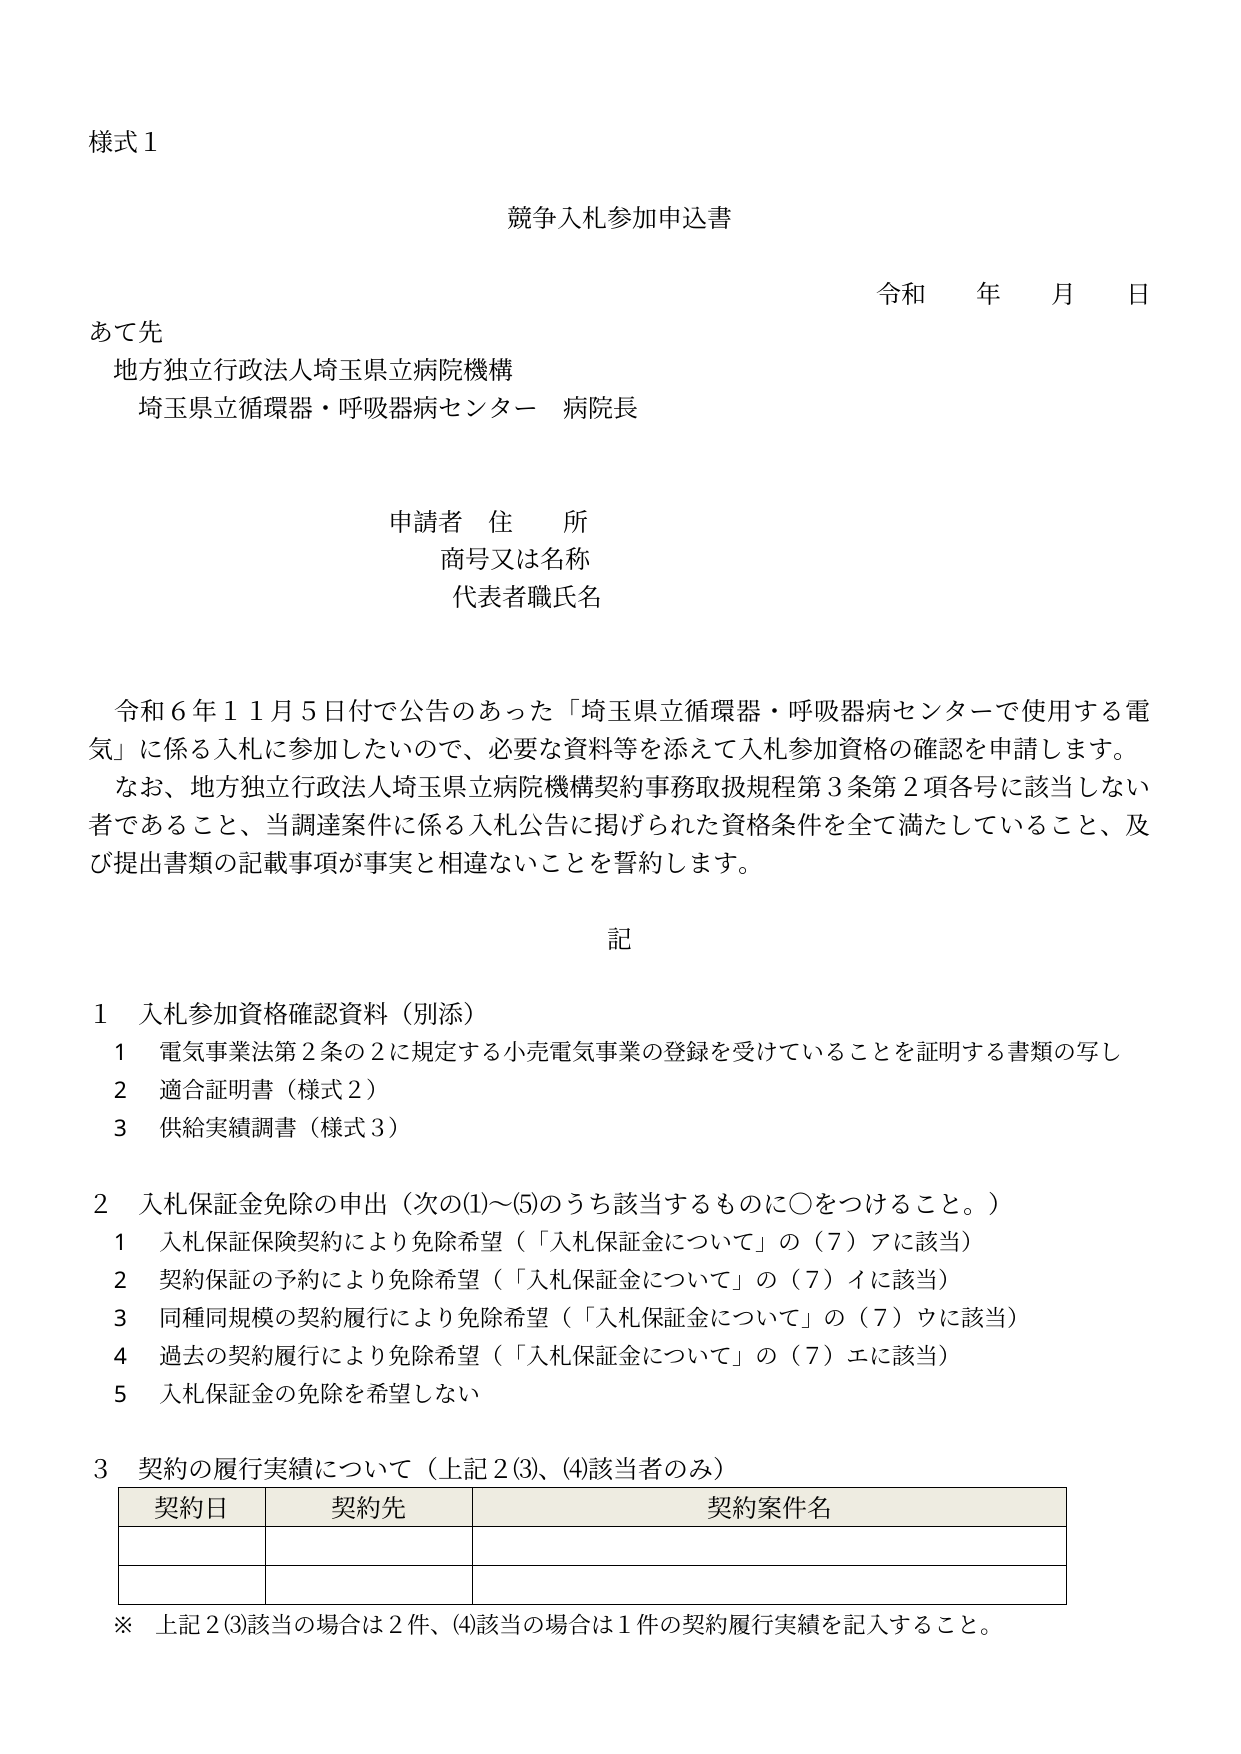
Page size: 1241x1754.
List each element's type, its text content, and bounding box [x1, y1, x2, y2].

text 埼玉県立循環器・呼吸器病センター 病院長 [89, 387, 1152, 425]
text あて先 [89, 312, 1152, 349]
list 電気事業法第２条の２に規定する小売電気事業の登録を受けていることを証明する書類の写し [114, 1032, 1152, 1070]
list 入札保証金の免除を希望しない [114, 1373, 1152, 1411]
text 代表者職氏名 [89, 577, 1152, 615]
text 競争入札参加申込書 [89, 198, 1152, 236]
text 令和６年１１月５日付で公告のあった「埼玉県立循環器・呼吸器病センターで使用する電気」に係る入札に参加したいので、必要な資料等を添えて入札参加資格の確認を申請します。 [89, 691, 1152, 767]
text ３ 契約の履行実績について（上記２⑶、⑷該当者のみ） [89, 1449, 1152, 1487]
table_cell [473, 1566, 1066, 1604]
text 申請者 住所 [89, 501, 1152, 539]
text ２ 入札保証金免除の申出（次の⑴～⑸のうち該当するものに○をつけること。） [89, 1184, 1152, 1222]
text 商号又は名称 [89, 539, 1152, 577]
table_cell [473, 1527, 1066, 1565]
text 様式１ [89, 122, 1152, 160]
list 入札保証保険契約により免除希望（「入札保証金について」の（７）アに該当） [114, 1222, 1152, 1259]
list 適合証明書（様式２） [114, 1070, 1152, 1108]
table_cell [119, 1527, 265, 1565]
list 契約保証の予約により免除希望（「入札保証金について」の（７）イに該当） [114, 1259, 1152, 1297]
table_header 契約日 [119, 1488, 265, 1526]
text 地方独立行政法人埼玉県立病院機構 [89, 349, 1152, 387]
table_cell [266, 1527, 472, 1565]
text なお、地方独立行政法人埼玉県立病院機構契約事務取扱規程第３条第２項各号に該当しない者であること、当調達案件に係る入札公告に掲げられた資格条件を全て満たしていること、及び提出書類の記載事項が事実と相違ないことを誓約します。 [89, 767, 1152, 880]
text １ 入札参加資格確認資料（別添） [89, 994, 1152, 1032]
list 供給実績調書（様式３） [114, 1108, 1152, 1146]
table_header 契約先 [266, 1488, 472, 1526]
text ※ 上記２⑶該当の場合は２件、⑷該当の場合は１件の契約履行実績を記入すること。 [114, 1605, 1152, 1643]
text 記 [89, 918, 1152, 956]
text 令和 年 月 日 [89, 274, 1152, 312]
table_header 契約案件名 [473, 1488, 1066, 1526]
list 過去の契約履行により免除希望（「入札保証金について」の（７）エに該当） [114, 1335, 1152, 1373]
table_cell [266, 1566, 472, 1604]
table_cell [119, 1566, 265, 1604]
list 同種同規模の契約履行により免除希望（「入札保証金について」の（７）ウに該当） [114, 1297, 1152, 1335]
